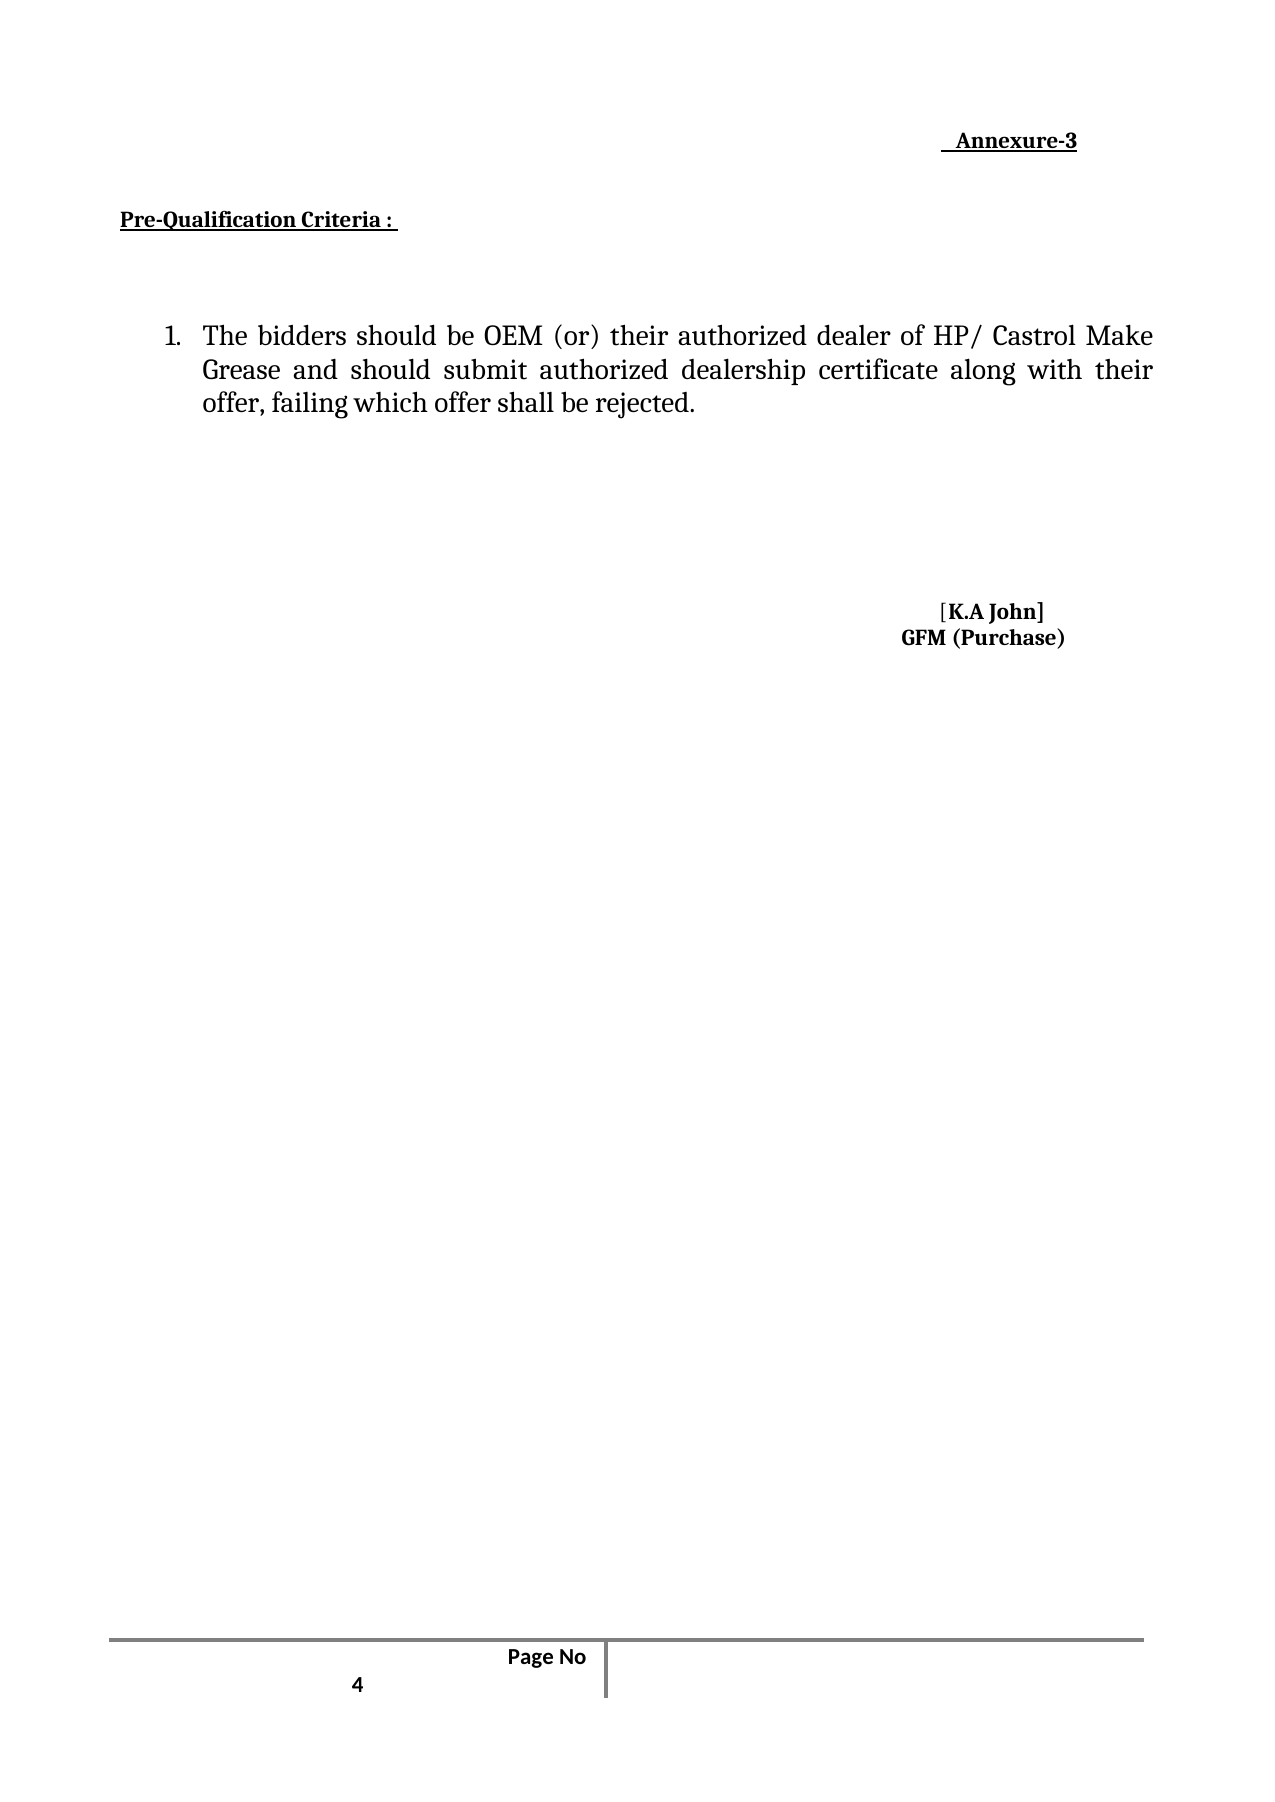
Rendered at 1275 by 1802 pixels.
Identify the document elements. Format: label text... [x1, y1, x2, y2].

text [K.A John] [120, 598, 1155, 625]
text GFM (Purchase) [120, 625, 1155, 651]
list The bidders should be OEM (or) their authorized dealer of HP/ Castrol Make Grease and should submit authorized dealership certificate along with their offer, failing which offer shall be rejected. [165, 319, 1155, 420]
text Pre-Qualification Criteria : [120, 207, 1155, 233]
text Annexure-3 [795, 128, 1155, 154]
